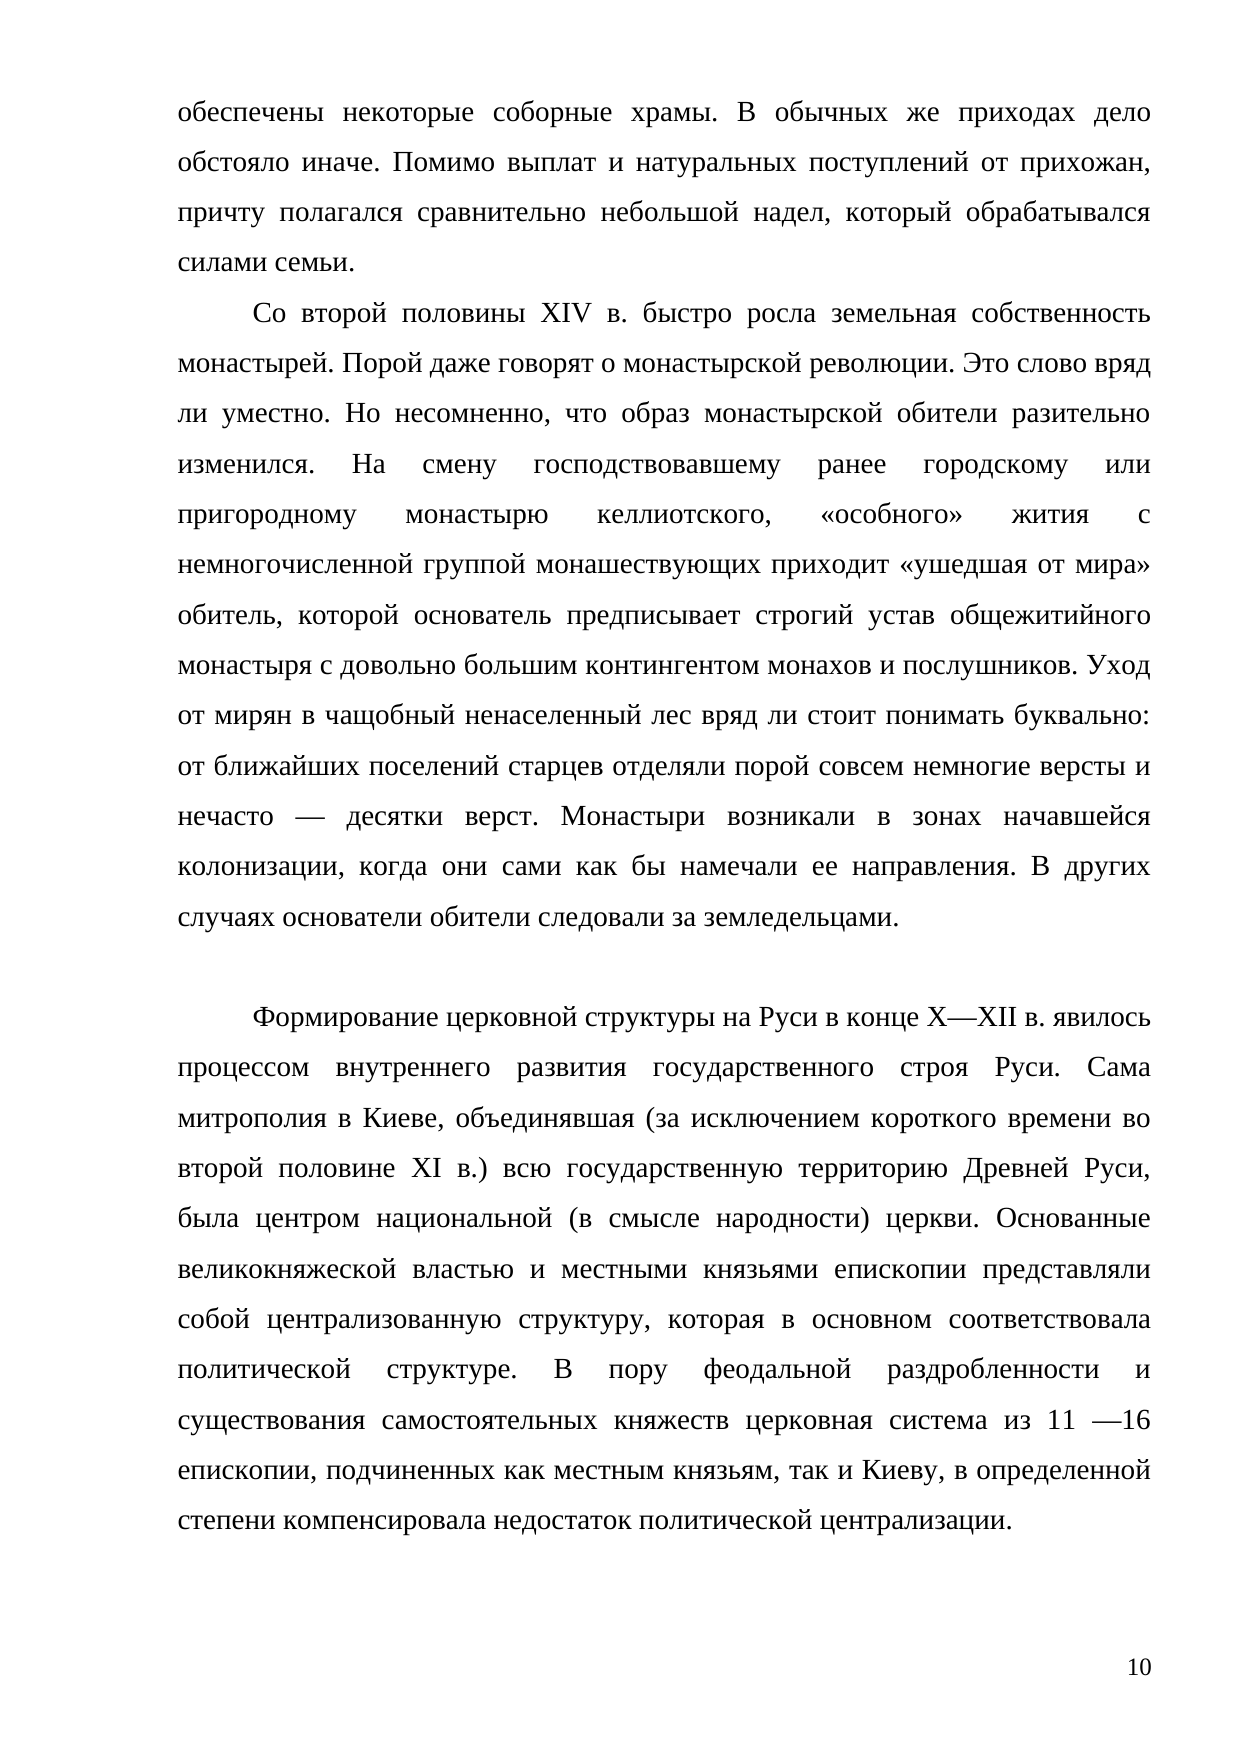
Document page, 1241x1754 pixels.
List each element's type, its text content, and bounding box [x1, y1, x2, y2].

text Со второй половины XIV в. быстро росла земельная собственность монастырей. Порой даже говорят о монастырской революции. Это слово вряд ли уместно. Но несомненно, что образ монастырской обители разительно изменился. На смену господствовавшему ранее городскому или пригородному монастырю келлиотского, «особного» жития с немногочисленной группой монашествующих приходит «ушедшая от мира» обитель, которой основатель предписывает строгий устав общежитийного монастыря с довольно большим контингентом монахов и послушников. Уход от мирян в чащобный ненаселенный лес вряд ли стоит понимать буквально: от ближайших поселений старцев отделяли порой совсем немногие версты и нечасто — десятки верст. Монастыри возникали в зонах начавшейся колонизации, когда они сами как бы намечали ее направления. В других случаях основатели обители следовали за земледельцами. [177, 295, 1152, 932]
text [177, 94, 1152, 278]
text Формирование церковной структуры на Руси в конце X—XII в. явилось процессом внутреннего развития государственного строя Руси. Сама митрополия в Киеве, объединявшая (за исключением короткого времени во второй половине XI в.) всю государственную территорию Древней Руси, была центром национальной (в смысле народности) церкви. Основанные великокняжеской властью и местными князьями епископии представляли собой централизованную структуру, которая в основном соответствовала политической структуре. В пору феодальной раздробленности и существования самостоятельных княжеств церковная система из 11 —16 епископии, подчиненных как местным князьям, так и Киеву, в определенной степени компенсировала недостаток политической централизации. [177, 999, 1152, 1536]
